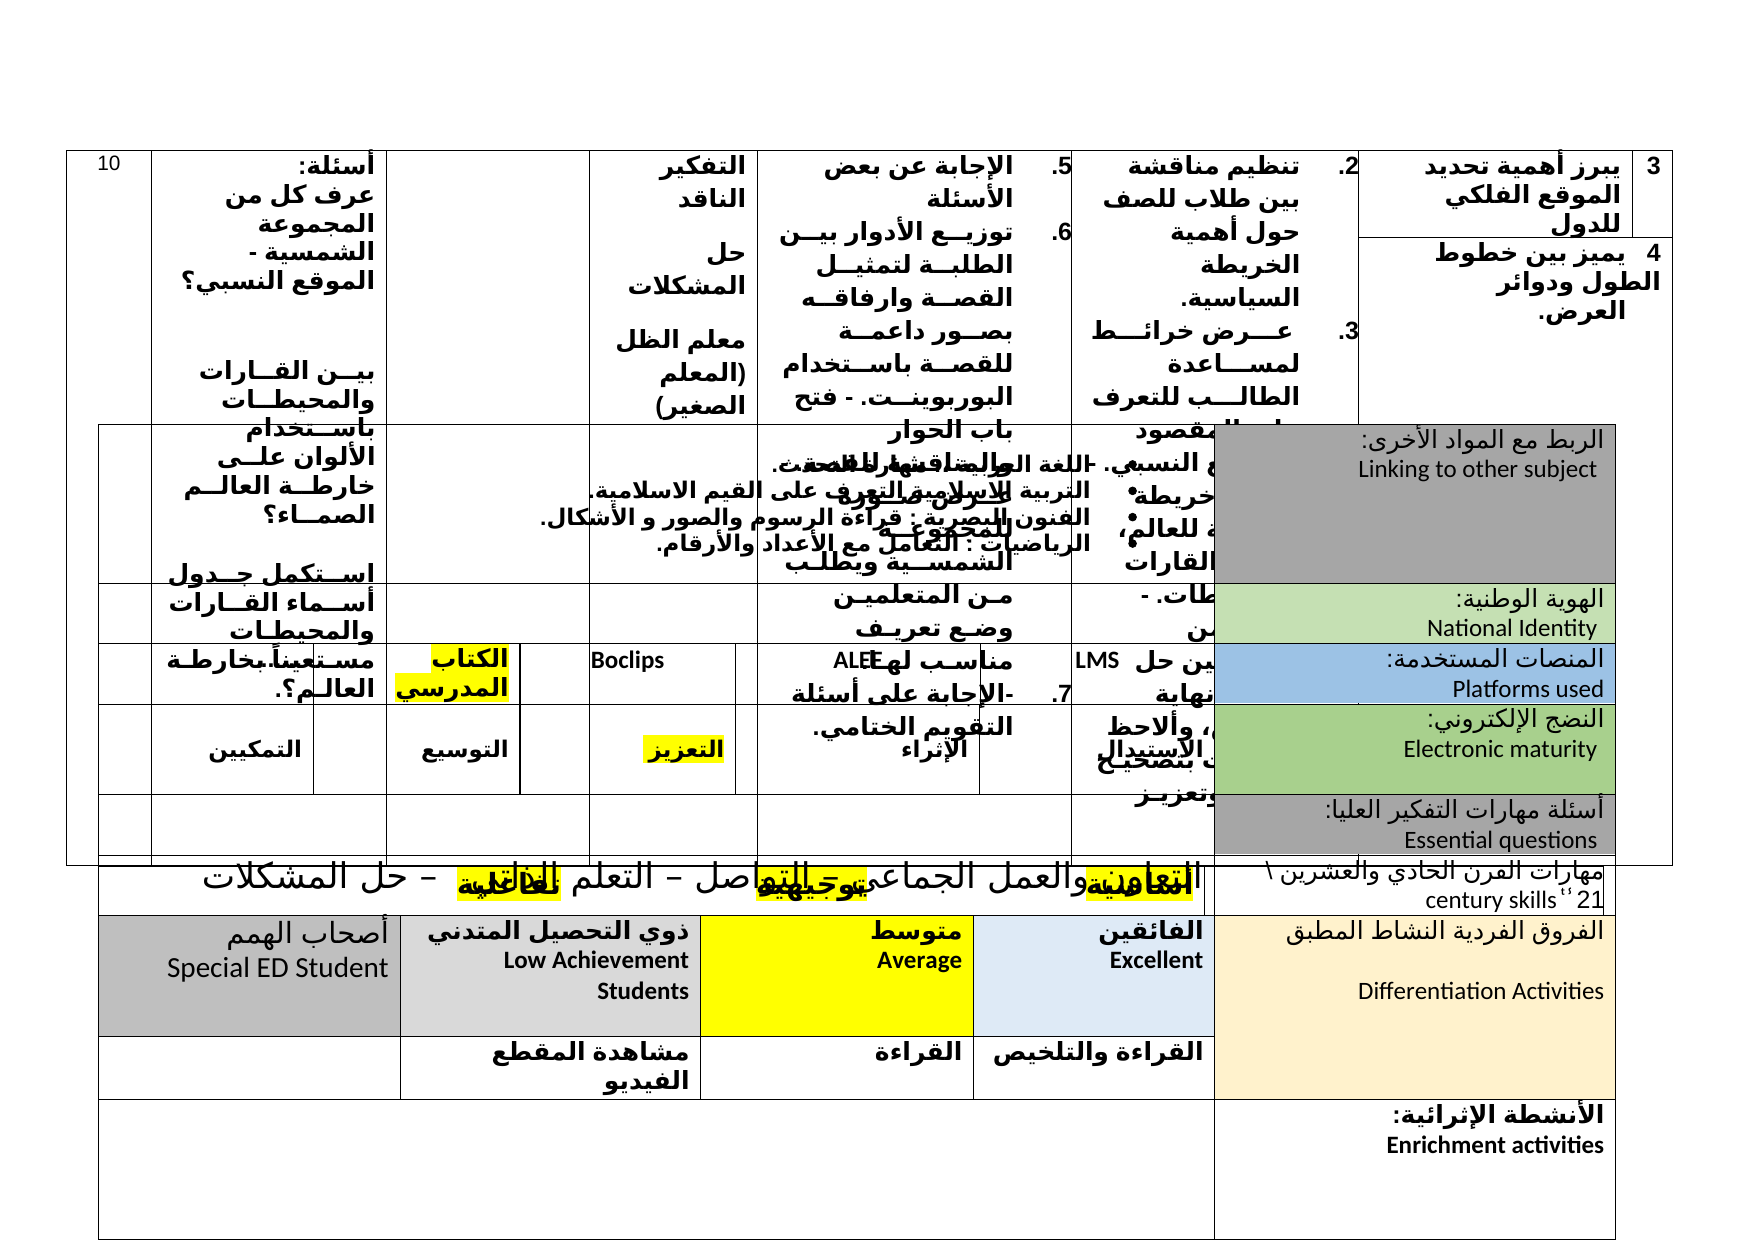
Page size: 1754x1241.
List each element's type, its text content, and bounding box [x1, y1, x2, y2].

table_cell الكتاب المدرسي [314, 644, 519, 703]
table_cell 10 [67, 151, 151, 865]
table_cell القراءة [701, 1037, 973, 1099]
table_cell التوسيع [314, 705, 519, 794]
table_header اللغة العربية ،: مهارة التحدث. التربية الاسلامية التعرف على القيم الاسلامية. الفنون البصرية : قراءة الرسوم والصور و الأشكال. الرياضيات : التعامل مع الأعداد والأرقام. [99, 425, 1214, 583]
table_cell الهوية الوطنية: National Identity [1215, 584, 1615, 643]
table_cell النضج الإلكتروني: Electronic maturity [1215, 705, 1615, 794]
table_cell مشاهدة المقطع الفيديو [401, 1037, 700, 1099]
table_cell LMS [981, 644, 1214, 703]
table_cell التعزيز [521, 705, 735, 794]
table_cell الفائقين Excellent [974, 916, 1214, 1036]
table_cell التمكيين [99, 705, 313, 794]
table_cell الاستبدال [980, 705, 1214, 794]
table_cell [99, 795, 1214, 854]
table_cell [99, 1100, 1214, 1239]
table_cell الأنشطة الإثرائية: Enrichment activities [1215, 1100, 1615, 1239]
table_cell المنصات المستخدمة: Platforms used [1215, 644, 1615, 703]
table_cell ذوي التحصيل المتدني Low Achievement Students [401, 916, 700, 1036]
table_cell يبرز أهمية تحديد الموقع الفلكي للدول [1359, 151, 1632, 237]
table_cell [99, 1037, 400, 1099]
table_cell 4 يميز بين خطوط الطول ودوائر العرض. [1359, 238, 1672, 865]
table_cell مهارات القرن الحادي والعشرين \ 21 ̾ ͭ century skills [1215, 856, 1615, 915]
table_cell الإثراء [736, 705, 979, 794]
table_cell أصحاب الهمم Special ED Student [99, 916, 400, 1036]
table_cell التعاون والعمل الجماعي – التواصل – التعلم الذاتي – حل المشكلات [99, 856, 1214, 915]
table_cell ...... [99, 644, 313, 703]
table_cell الفروق الفردية النشاط المطبق Differentiation Activities [1215, 916, 1615, 1099]
table_cell Boclips [521, 644, 735, 703]
table_cell أسئلة مهارات التفكير العليا: Essential questions [1215, 795, 1615, 854]
table_cell [99, 584, 1214, 643]
table_cell متوسط Average [701, 916, 973, 1036]
table_header الربط مع المواد الأخرى: Linking to other subject [1215, 425, 1615, 583]
table_cell 3 [1633, 151, 1672, 237]
table_cell القراءة والتلخيص [974, 1037, 1214, 1099]
table_cell ALEF [736, 644, 980, 703]
